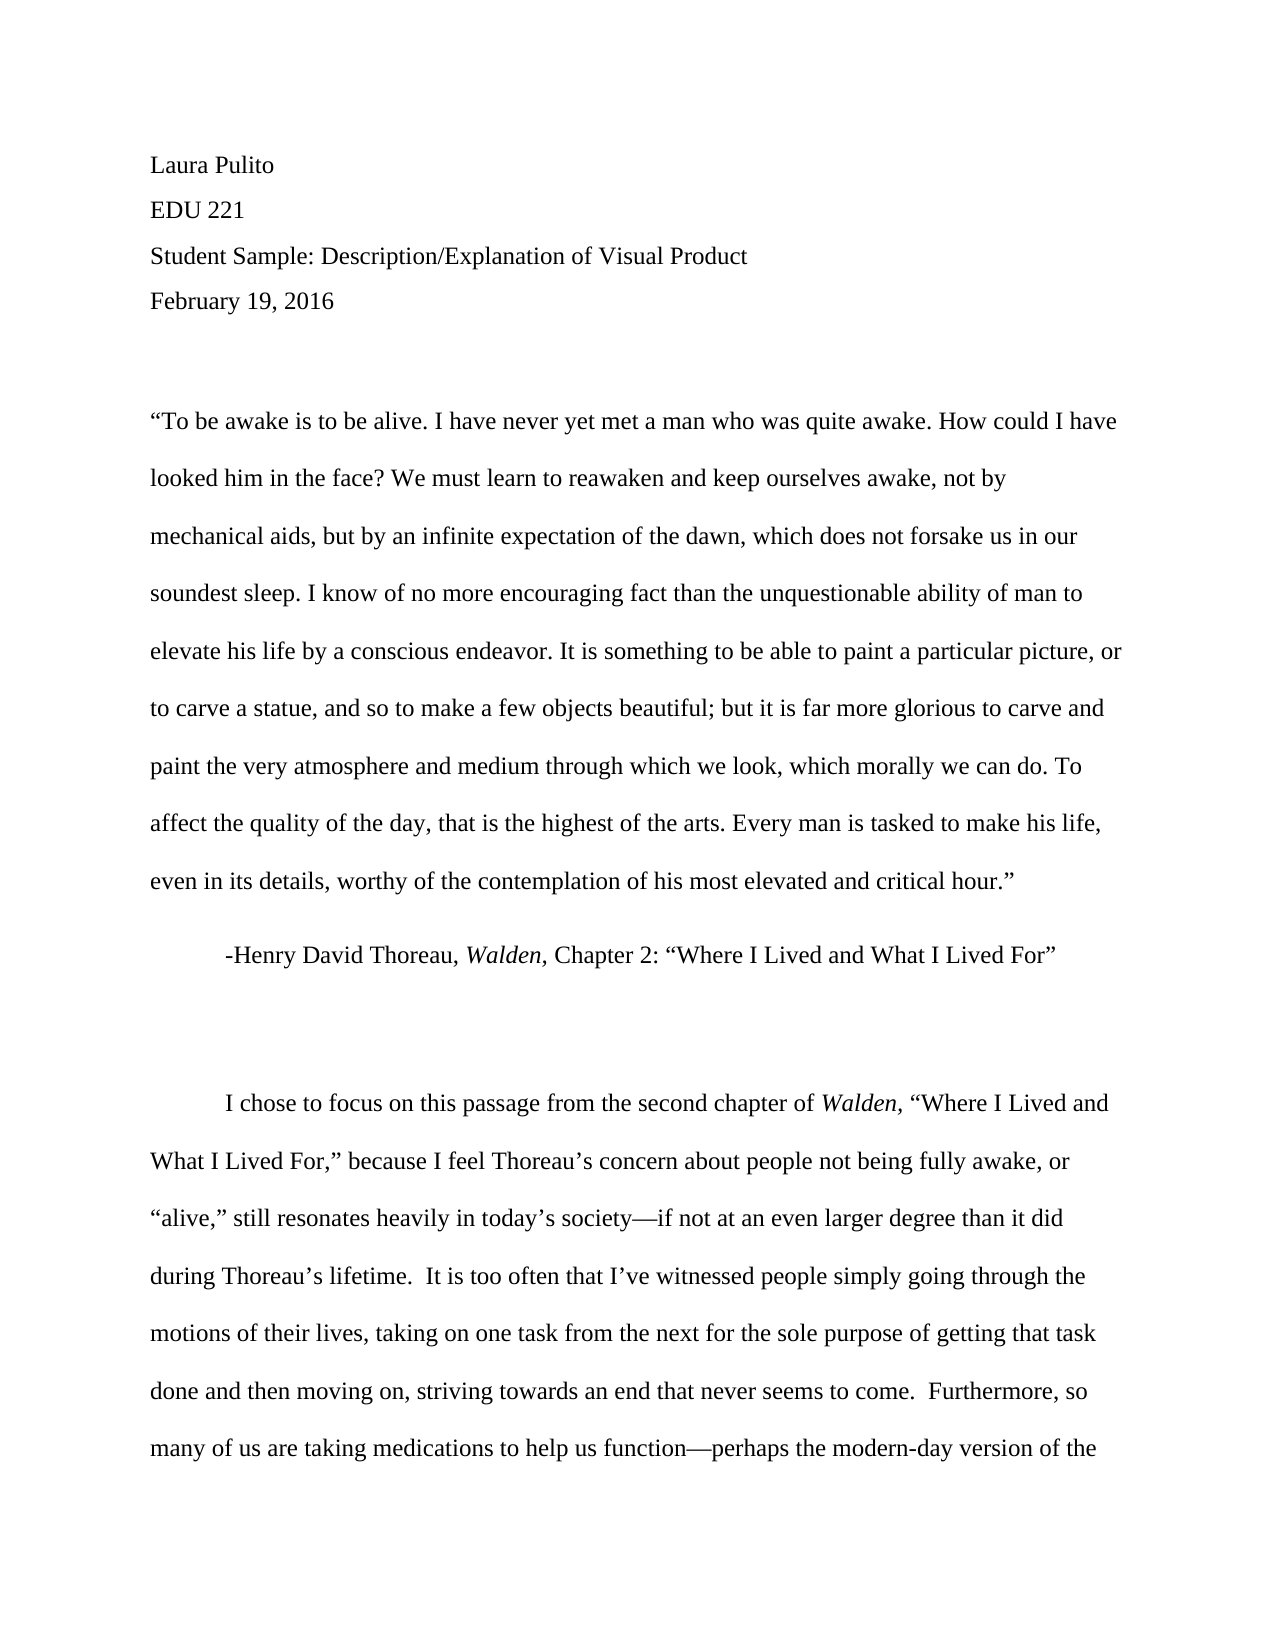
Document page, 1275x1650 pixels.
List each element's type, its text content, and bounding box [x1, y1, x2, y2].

text -Henry David Thoreau, Walden, Chapter 2: “Where I Lived and What I Lived For” [150, 940, 1125, 969]
text February 19, 2016 [150, 286, 1125, 315]
text Student Sample: Description/Explanation of Visual Product [150, 241, 1125, 269]
text Laura Pulito [150, 150, 1125, 179]
text EDU 221 [150, 195, 1125, 224]
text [150, 1088, 1125, 1462]
text “To be awake is to be alive. I have never yet met a man who was quite awake. How could I have looked him in the face? We must learn to reawaken and keep ourselves awake, not by mechanical aids, but by an infinite expectation of the dawn, which does not forsake us in our soundest sleep. I know of no more encouraging fact than the unquestionable ability of man to elevate his life by a conscious endeavor. It is something to be able to paint a particular picture, or to carve a statue, and so to make a few objects beautiful; but it is far more glorious to carve and paint the very atmosphere and medium through which we look, which morally we can do. To affect the quality of the day, that is the highest of the arts. Every man is tasked to make his life, even in its details, worthy of the contemplation of his most elevated and critical hour.” [150, 406, 1125, 894]
